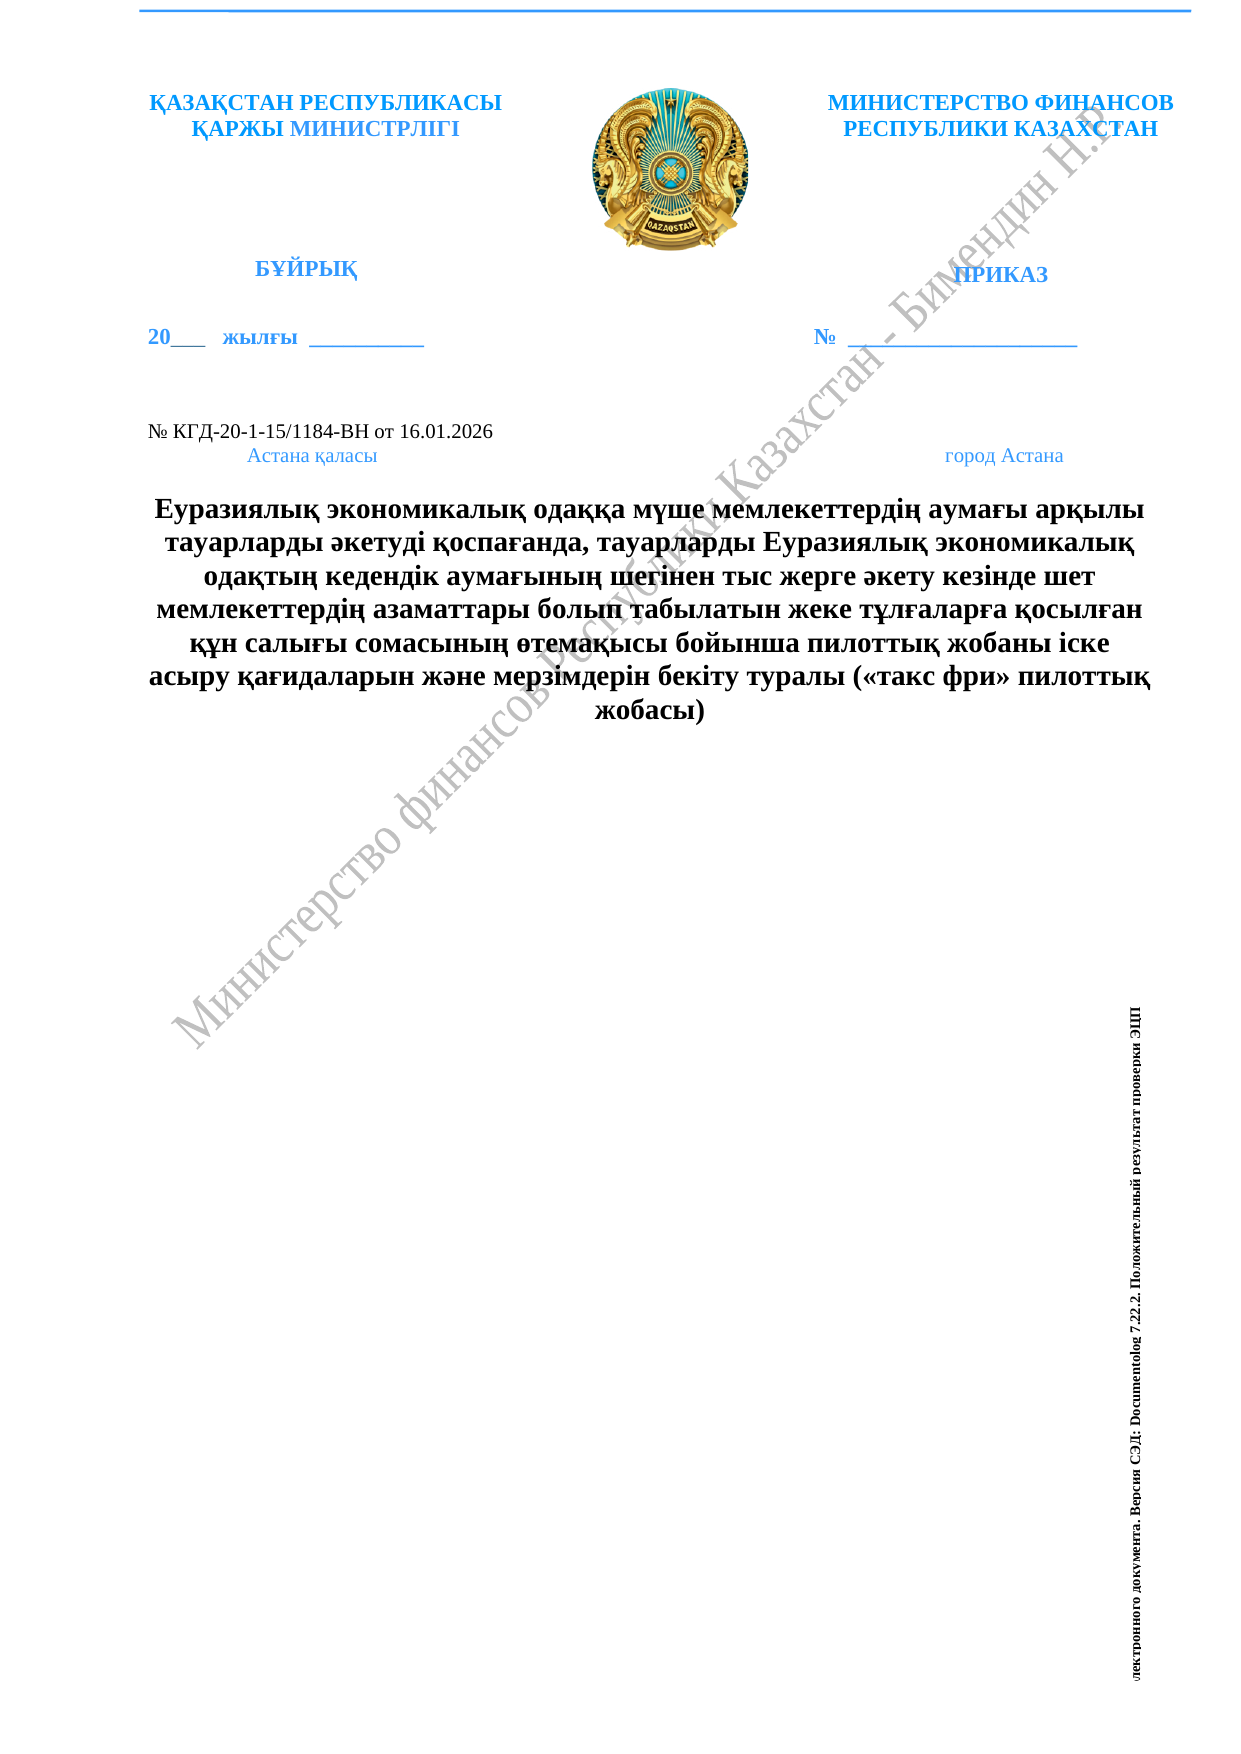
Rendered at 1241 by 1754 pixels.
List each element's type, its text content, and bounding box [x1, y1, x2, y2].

text № КГД-20-1-15/1184-ВН от 16.01.2026 [148, 418, 1152, 443]
text Астана қаласы город Астана [148, 443, 1152, 467]
picture [592, 88, 749, 251]
text Еуразиялық экономикалық одаққа мүше мемлекеттердің аумағы арқылы тауарларды әкетуді қоспағанда, тауарларды Еуразиялық экономикалық одақтың кедендік аумағының шегінен тыс жерге әкету кезінде шет мемлекеттердің азаматтары болып табылатын жеке тұлғаларға қосылған құн салығы сомасының өтемақысы бойынша пилоттық жобаны іске асыру қағидаларын және мерзімдерін бекіту туралы («такс фри» пилоттық жобасы) [148, 491, 1152, 726]
